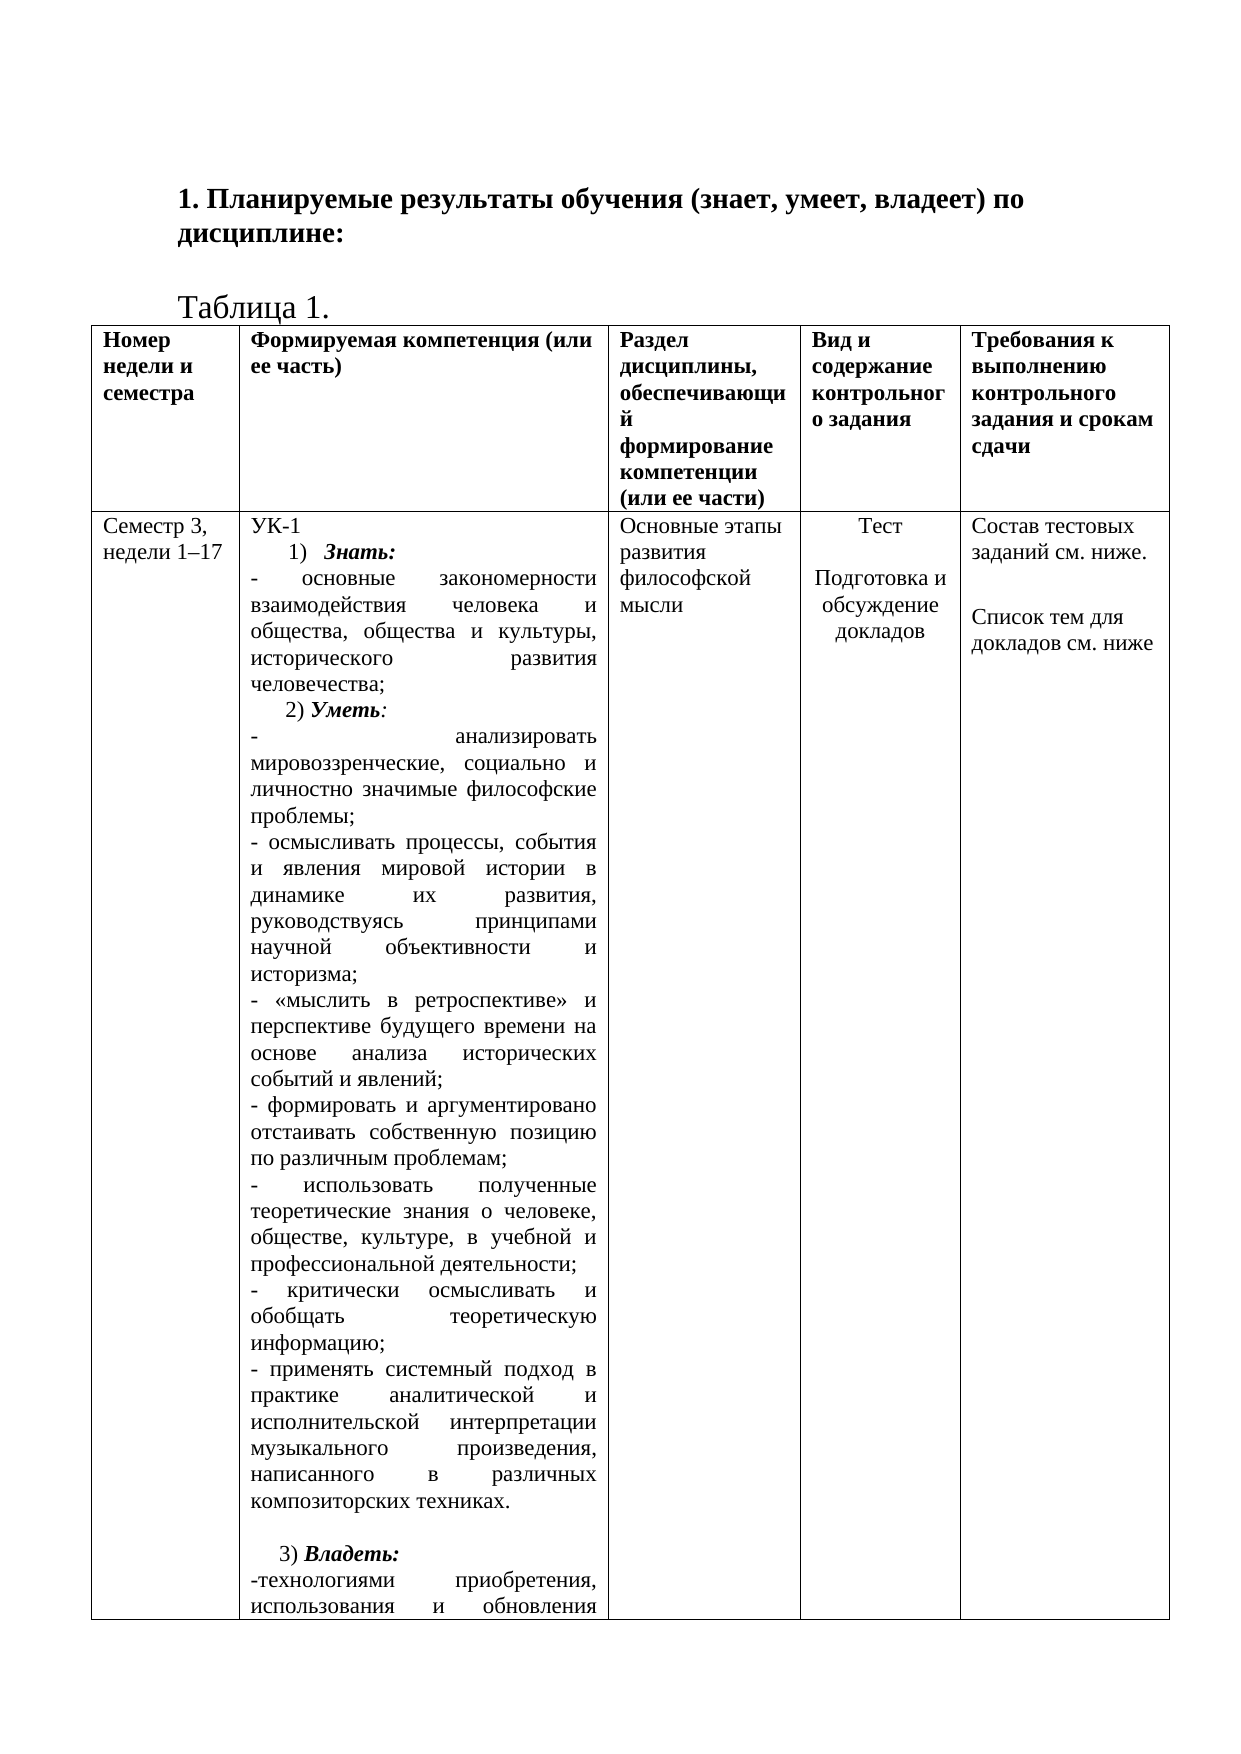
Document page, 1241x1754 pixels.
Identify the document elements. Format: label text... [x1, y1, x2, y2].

subtitle 1. Планируемые результаты обучения (знает, умеет, владеет) по дисциплине: [177, 181, 1152, 248]
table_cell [240, 512, 608, 1619]
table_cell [92, 512, 239, 1619]
table_header Требования к выполнению контрольного задания и срокам сдачи [961, 326, 1169, 511]
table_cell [801, 512, 960, 1619]
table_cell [609, 512, 800, 1619]
table_header Формируемая компетенция (или ее часть) [240, 326, 608, 511]
table_header Номер недели и семестра [92, 326, 239, 511]
text Таблица 1. [177, 287, 1152, 325]
table_header Вид и содержание контрольного задания [801, 326, 960, 511]
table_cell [961, 512, 1169, 1619]
table_header Раздел дисциплины, обеспечивающий формирование компетенции (или ее части) [609, 326, 800, 511]
